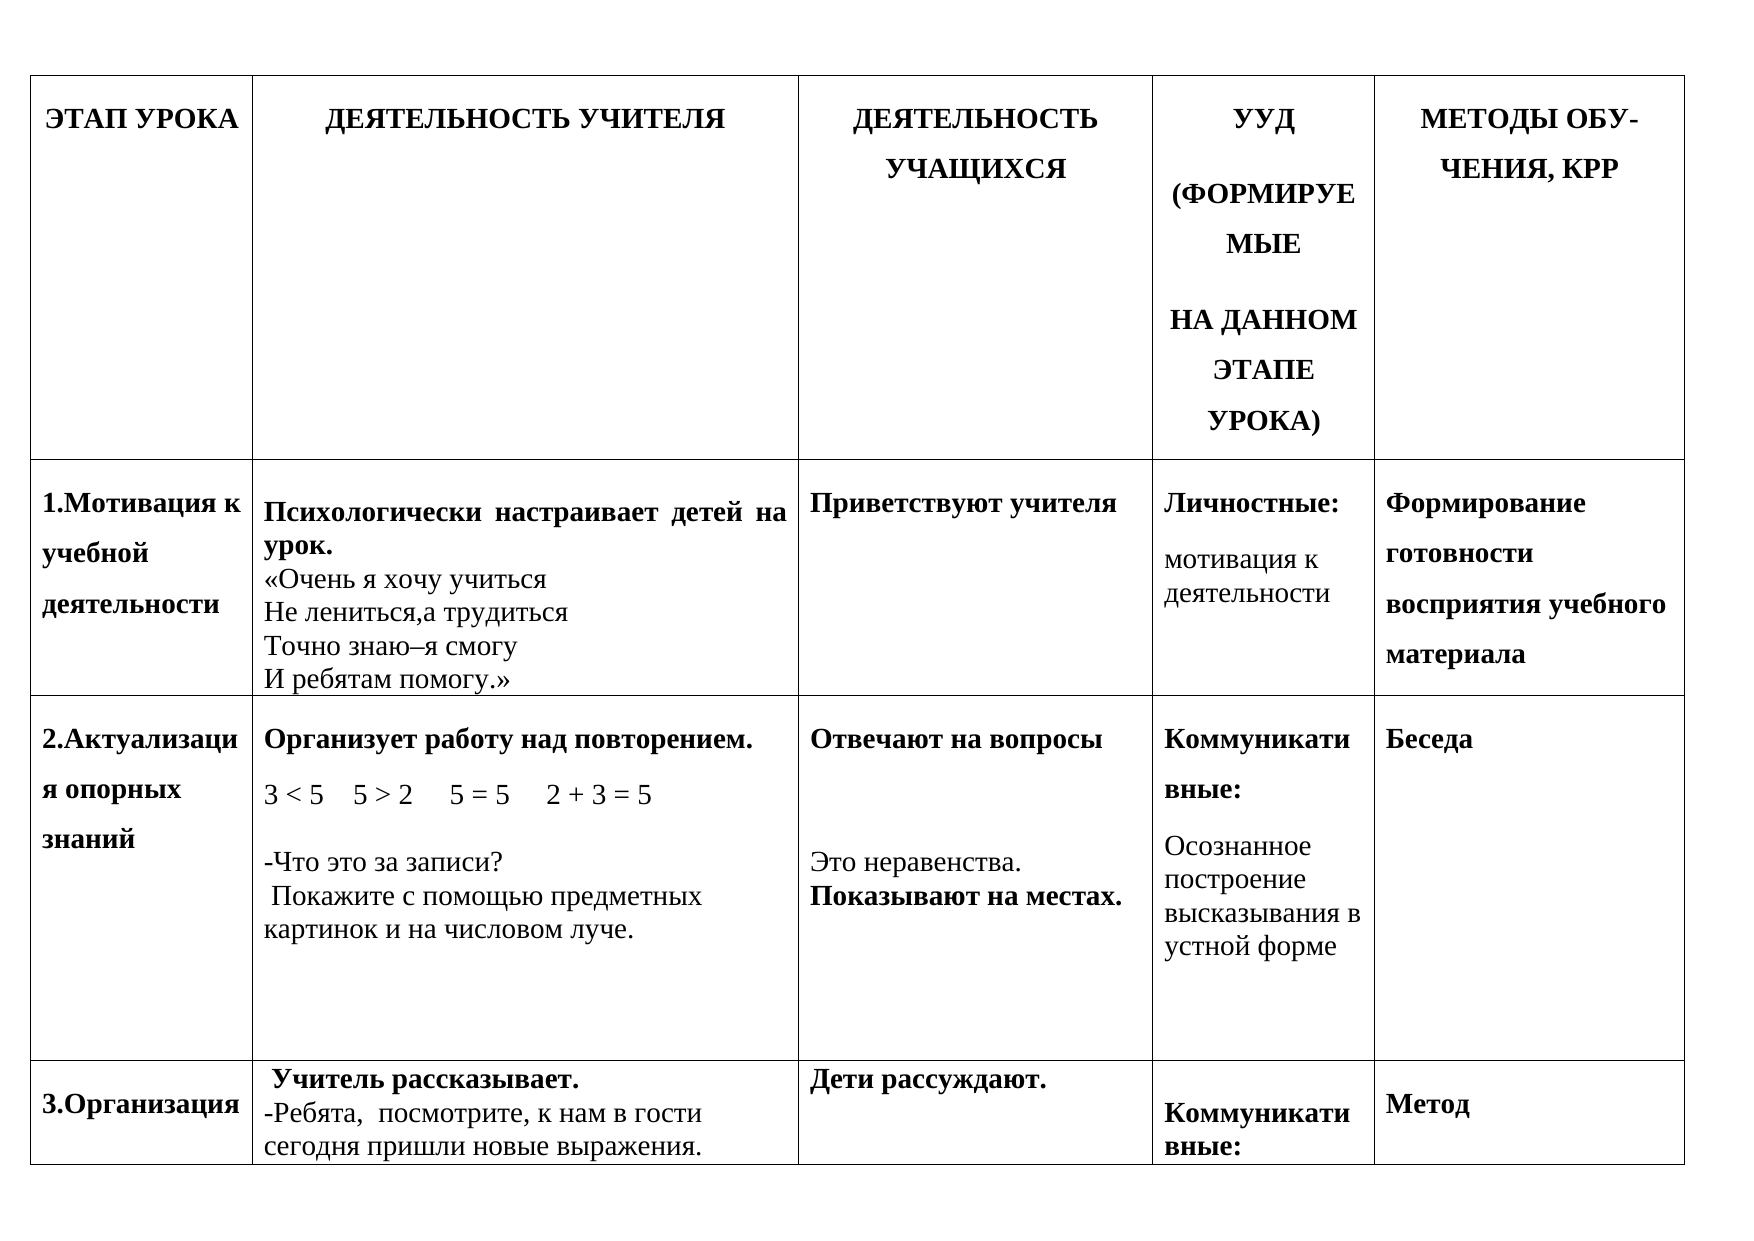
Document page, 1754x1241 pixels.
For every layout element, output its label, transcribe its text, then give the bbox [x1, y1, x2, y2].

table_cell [253, 1061, 798, 1164]
table_cell Личностные: мотивация к деятельности [1153, 460, 1374, 695]
table_cell Коммуникативные: Осознанное построение высказывания в устной форме [1153, 696, 1374, 1060]
table_header Деятельность учителя [253, 76, 798, 459]
table_cell Приветствуют учителя [799, 460, 1152, 695]
table_cell Формирование готовности восприятия учебного материала [1375, 460, 1684, 695]
table_cell Отвечают на вопросы Это неравенства. Показывают на местах. [799, 696, 1152, 1060]
table_cell Психологически настраивает детей на урок. «Очень я хочу учиться Не лениться,а трудиться Точно знаю–я смогу И ребятам помогу.» [253, 460, 798, 695]
table_cell 1.Мотивация к учебной деятельности [31, 460, 252, 695]
table_header УУД (формируемые на данном этапе урока) [1153, 76, 1374, 459]
table_cell Организует работу над повторением. 3 ˂ 5 5 ˃ 2 5 = 5 2 + 3 = 5 -Что это за записи? Покажите с помощью предметных картинок и на числовом луче. [253, 696, 798, 1060]
table_header Этап урока [31, 76, 252, 459]
table_cell Беседа [1375, 696, 1684, 1060]
table_cell 2.Актуализация опорных знаний [31, 696, 252, 1060]
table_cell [31, 1061, 252, 1164]
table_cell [1375, 1061, 1684, 1164]
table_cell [1153, 1061, 1374, 1164]
table_header Деятельность учащихся [799, 76, 1152, 459]
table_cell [799, 1061, 1152, 1164]
table_header Методы обу-чения, КРР [1375, 76, 1684, 459]
